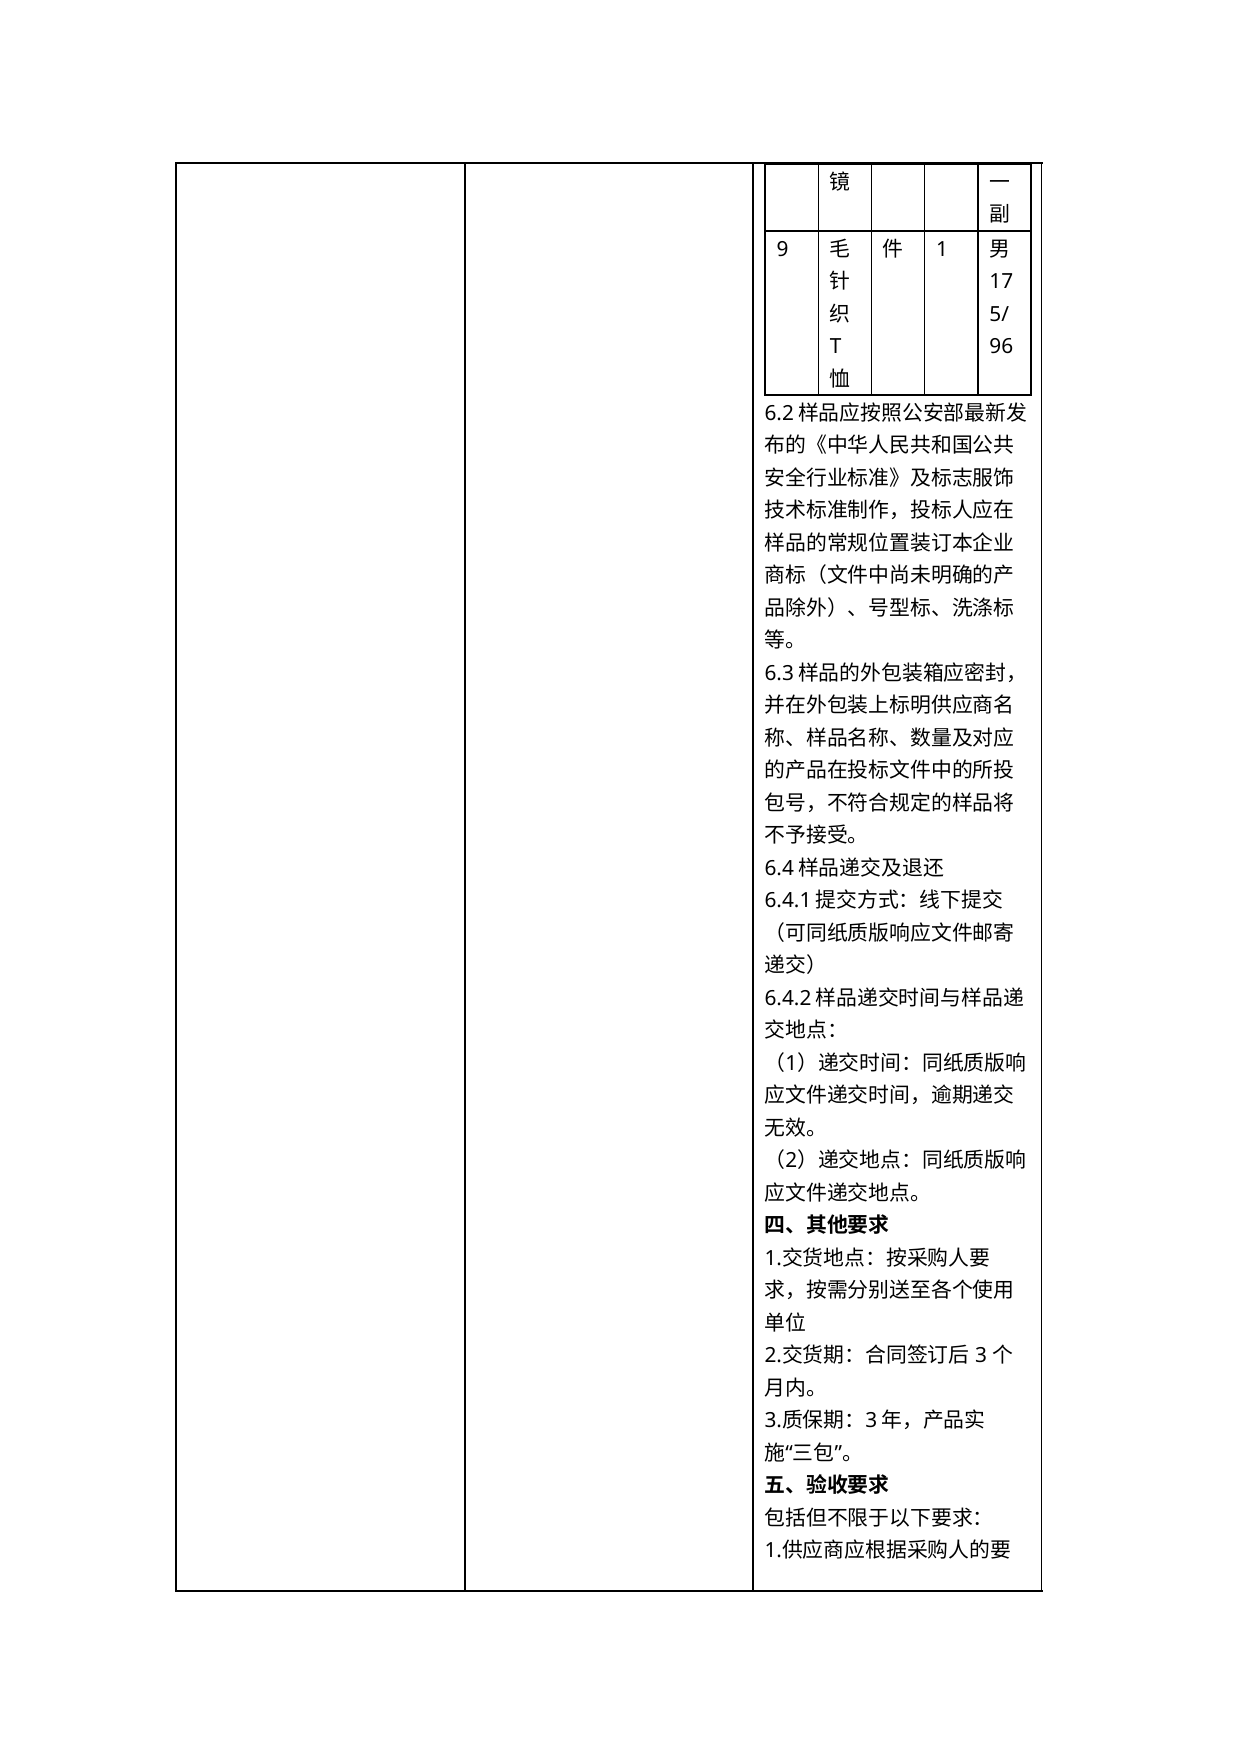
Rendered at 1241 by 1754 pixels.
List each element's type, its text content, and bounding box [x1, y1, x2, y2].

table_cell 1 [177, 164, 464, 1590]
table_cell [466, 164, 752, 1590]
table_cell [754, 164, 1041, 1590]
